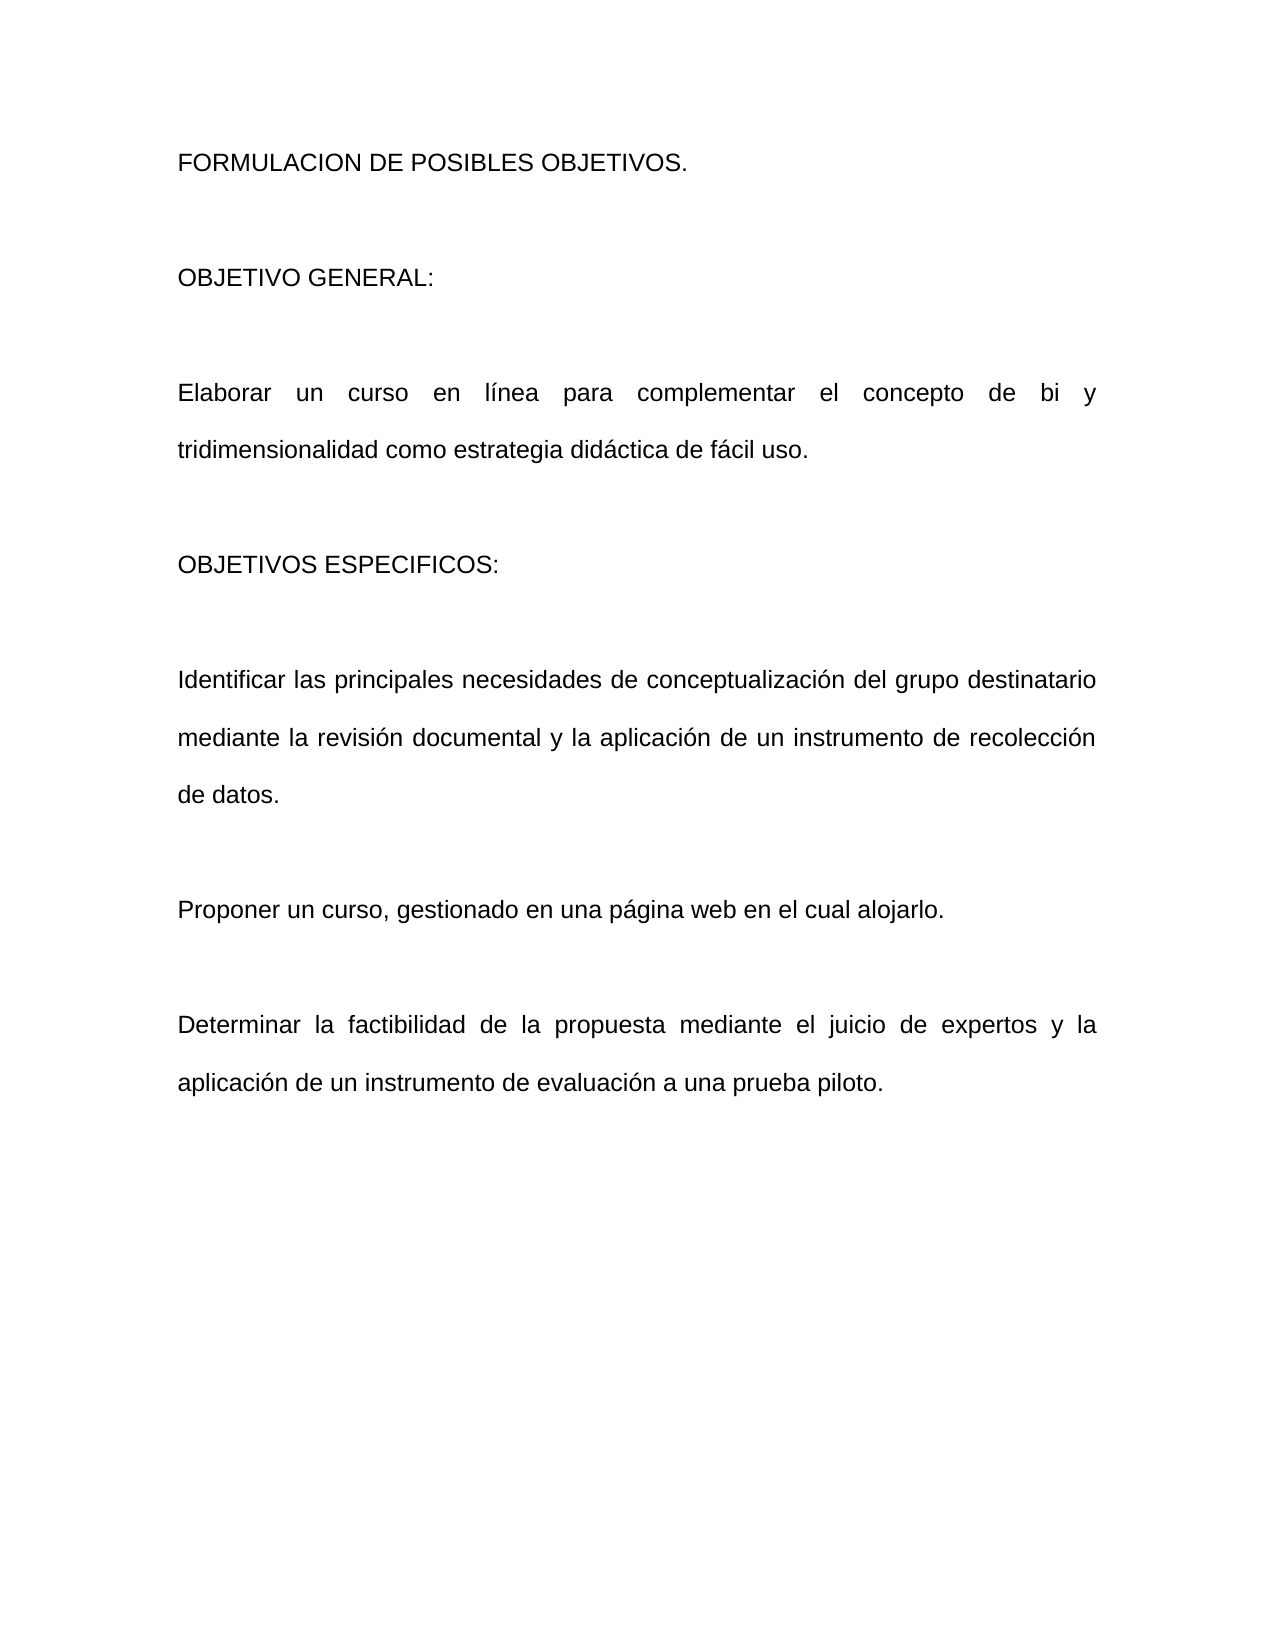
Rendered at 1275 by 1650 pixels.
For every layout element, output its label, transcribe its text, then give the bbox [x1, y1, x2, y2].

text OBJETIVOS ESPECIFICOS: [177, 550, 1098, 579]
text Determinar la factibilidad de la propuesta mediante el juicio de expertos y la aplicación de un instrumento de evaluación a una prueba piloto. [177, 1010, 1098, 1096]
text FORMULACION DE POSIBLES OBJETIVOS. [177, 148, 1098, 176]
text Elaborar un curso en línea para complementar el concepto de bi y tridimensionalidad como estrategia didáctica de fácil uso. [177, 378, 1098, 464]
text Identificar las principales necesidades de conceptualización del grupo destinatario mediante la revisión documental y la aplicación de un instrumento de recolección de datos. [177, 665, 1098, 809]
text OBJETIVO GENERAL: [177, 263, 1098, 291]
text Proponer un curso, gestionado en una página web en el cual alojarlo. [177, 895, 1098, 924]
